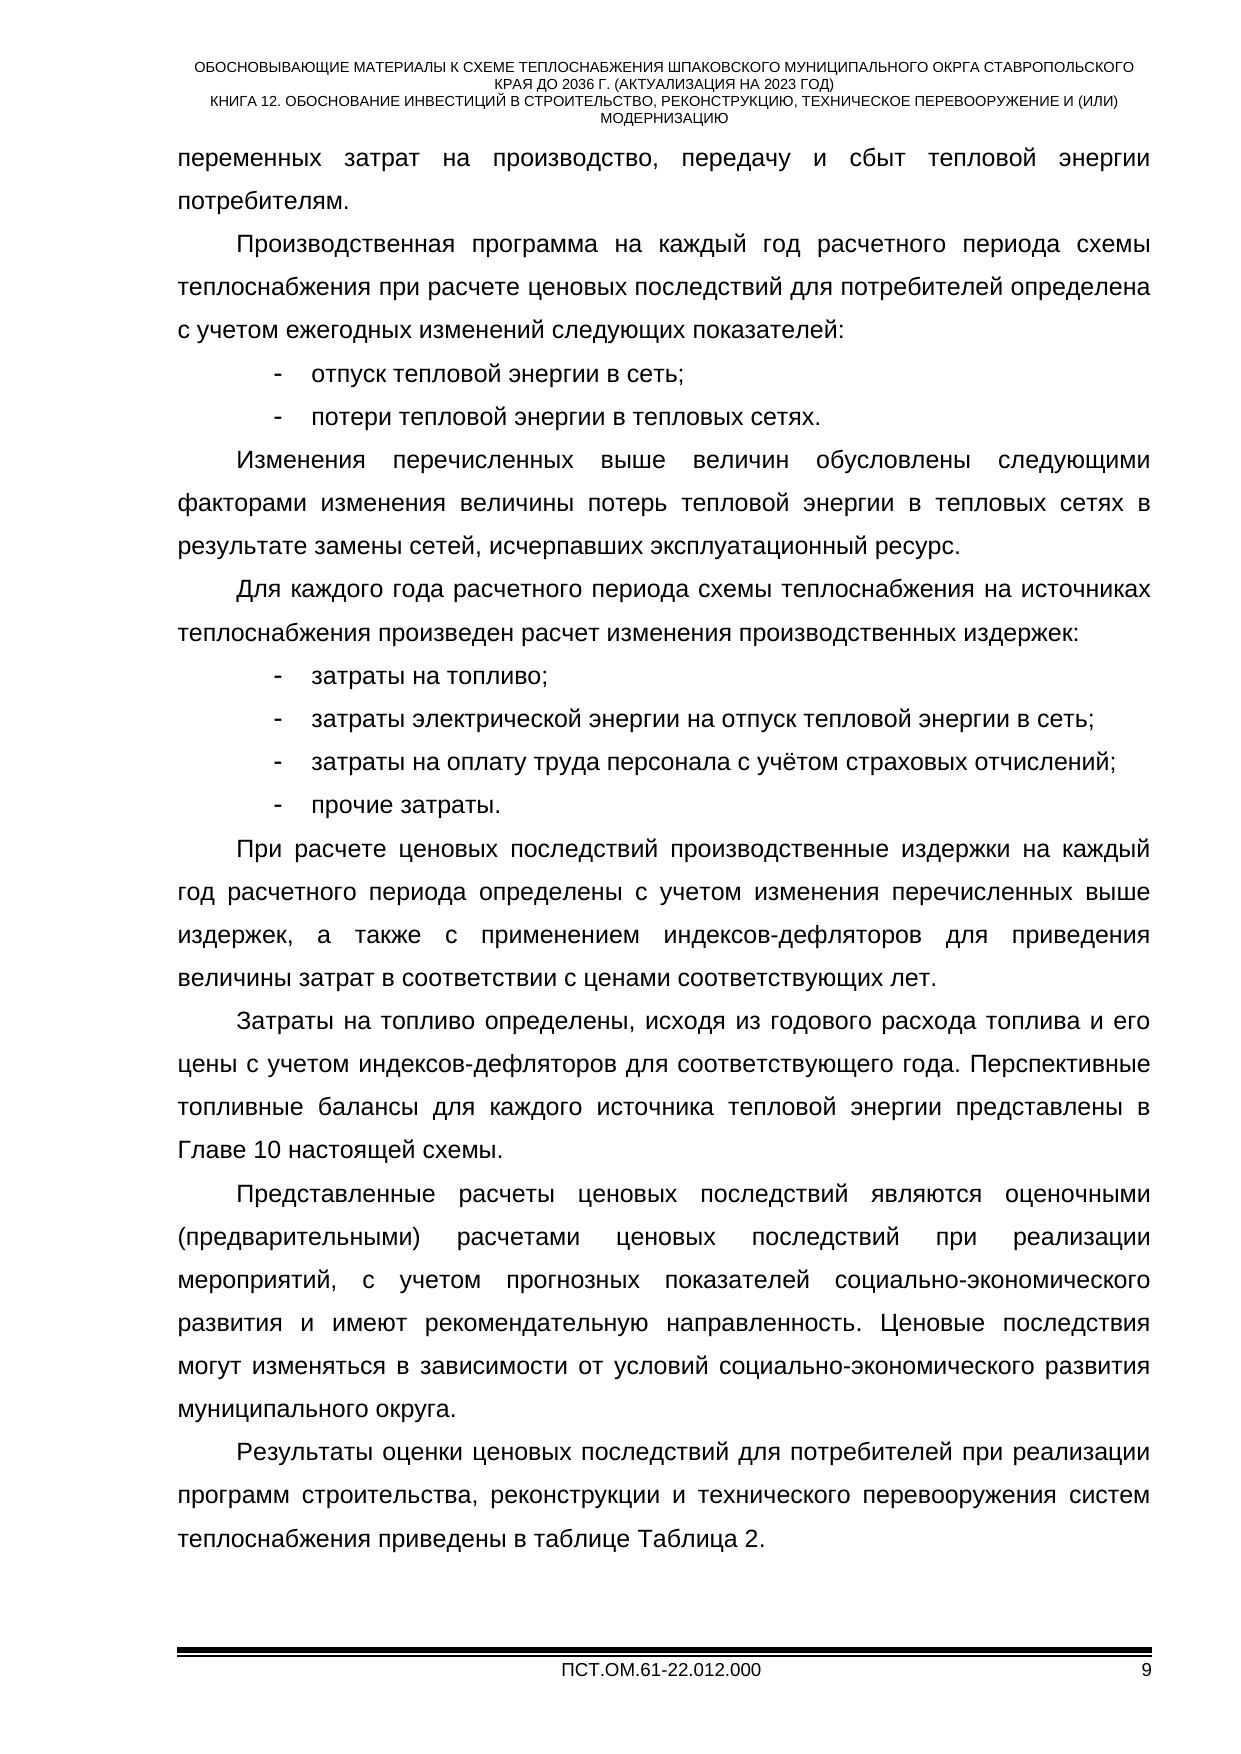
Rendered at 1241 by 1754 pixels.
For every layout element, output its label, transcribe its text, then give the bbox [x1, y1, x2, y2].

text Производственная программа на каждый год расчетного периода схемы теплоснабжения при расчете ценовых последствий для потребителей определена с учетом ежегодных изменений следующих показателей: [177, 229, 1152, 344]
text При расчете ценовых последствий производственные издержки на каждый год расчетного периода определены с учетом изменения перечисленных выше издержек, а также с применением индексов-дефляторов для приведения величины затрат в соответствии с ценами соответствующих лет. [177, 833, 1152, 992]
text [177, 143, 1152, 215]
list потери тепловой энергии в тепловых сетях. [274, 402, 1152, 431]
text Результаты оценки ценовых последствий для потребителей при реализации программ строительства, реконструкции и технического перевооружения систем теплоснабжения приведены в таблице Таблица 2. [177, 1437, 1152, 1552]
list затраты на топливо; [274, 661, 1152, 689]
text Для каждого года расчетного периода схемы теплоснабжения на источниках теплоснабжения произведен расчет изменения производственных издержек: [177, 574, 1152, 646]
list отпуск тепловой энергии в сеть; [274, 358, 1152, 387]
list затраты на оплату труда персонала с учётом страховых отчислений; [274, 747, 1152, 776]
text Затраты на топливо определены, исходя из годового расхода топлива и его цены с учетом индексов-дефляторов для соответствующего года. Перспективные топливные балансы для каждого источника тепловой энергии представлены в Главе 10 настоящей схемы. [177, 1006, 1152, 1164]
text Представленные расчеты ценовых последствий являются оценочными (предварительными) расчетами ценовых последствий при реализации мероприятий, с учетом прогнозных показателей социально-экономического развития и имеют рекомендательную направленность. Ценовые последствия могут изменяться в зависимости от условий социально-экономического развития муниципального округа. [177, 1178, 1152, 1423]
text Изменения перечисленных выше величин обусловлены следующими факторами изменения величины потерь тепловой энергии в тепловых сетях в результате замены сетей, исчерпавших эксплуатационный ресурс. [177, 445, 1152, 560]
list прочие затраты. [274, 790, 1152, 819]
list затраты электрической энергии на отпуск тепловой энергии в сеть; [274, 704, 1152, 733]
